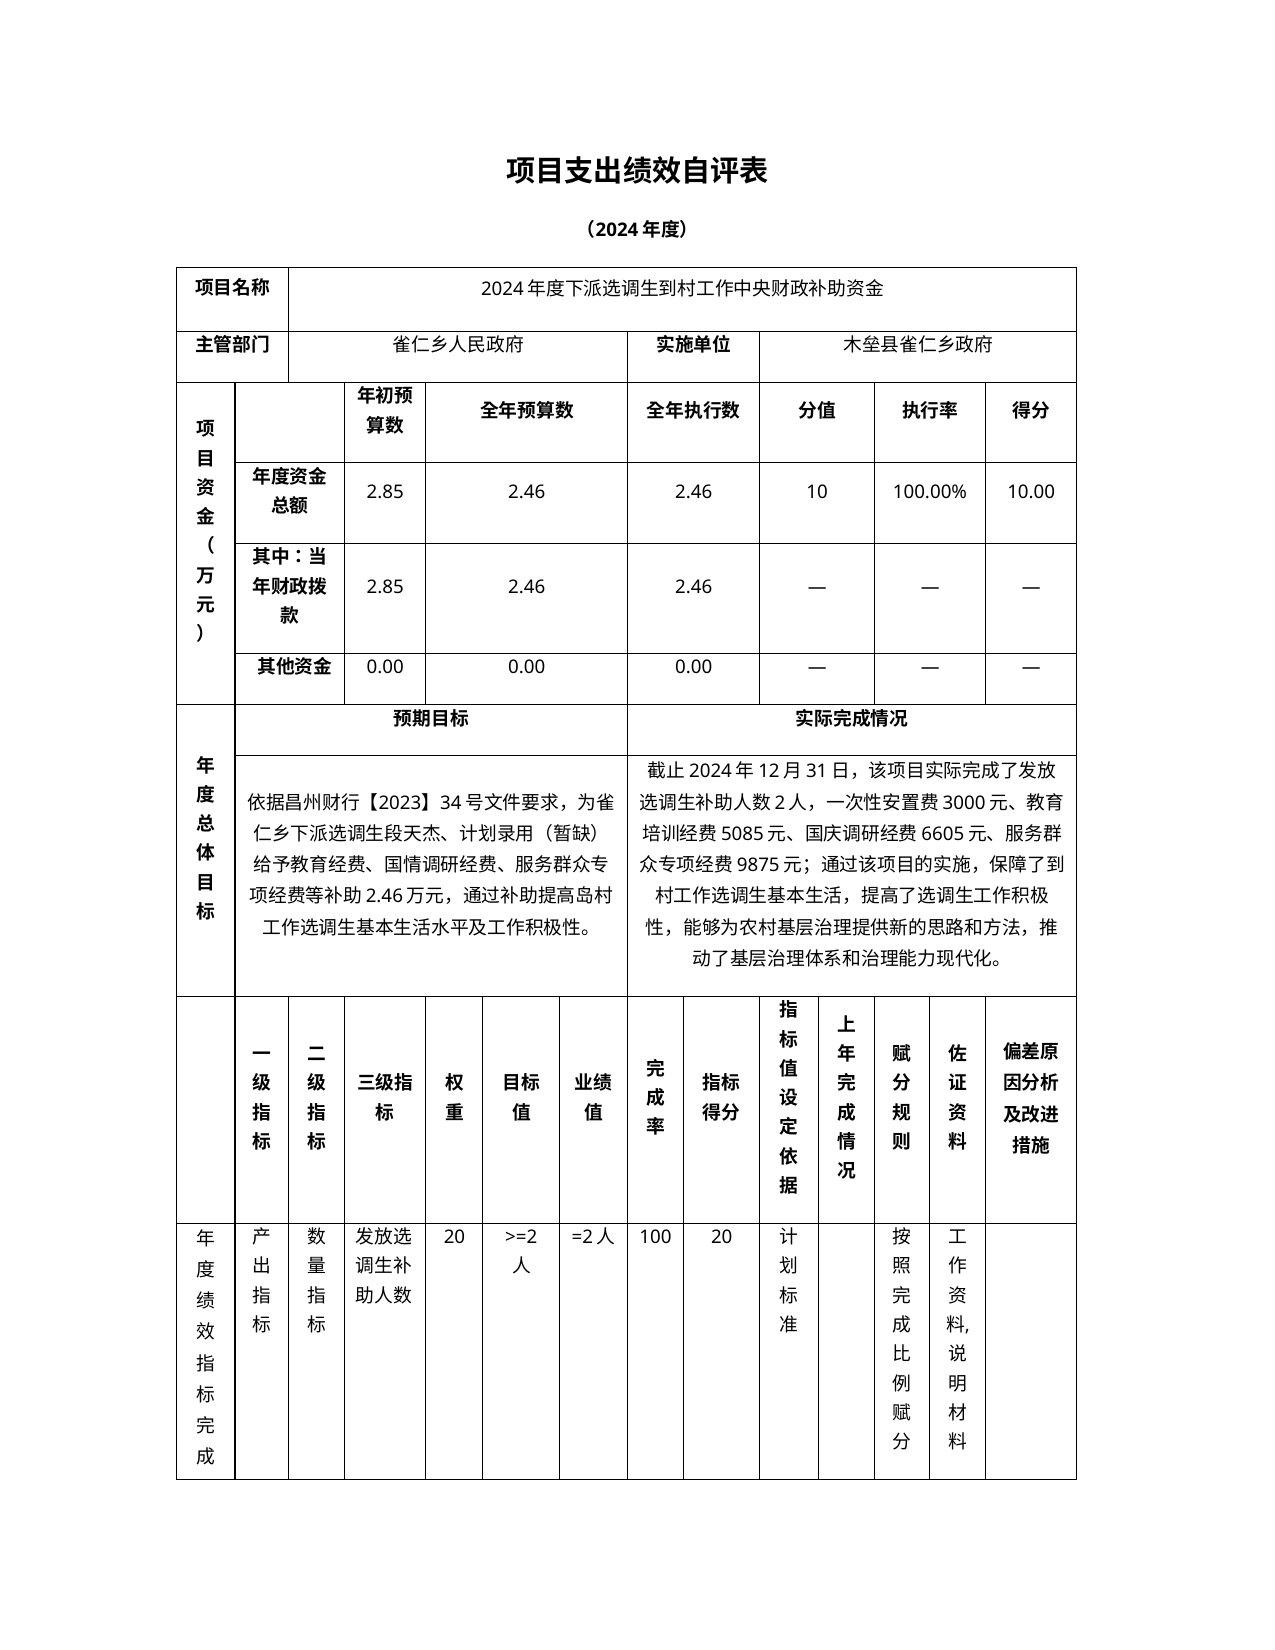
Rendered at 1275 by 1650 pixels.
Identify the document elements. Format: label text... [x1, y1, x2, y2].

table_cell 赋分规则 [875, 997, 929, 1222]
table_cell [986, 1224, 1076, 1478]
table_cell 依据昌州财行【2023】34号文件要求，为雀仁乡下派选调生段天杰、计划录用（暂缺）给予教育经费、国情调研经费、服务群众专项经费等补助2.46万元，通过补助提高岛村工作选调生基本生活水平及工作积极性。 [236, 756, 627, 996]
table_cell 项目资金 （万元） [177, 383, 234, 704]
table_cell [819, 1224, 874, 1478]
table_cell — [760, 544, 874, 653]
table_cell 工作资料,说明材料 [930, 1224, 985, 1478]
table_cell 0.00 [628, 654, 759, 704]
table_cell 得分 [986, 383, 1076, 462]
table_cell 按照完成比例赋分 [875, 1224, 929, 1478]
table_cell 100.00% [875, 463, 985, 543]
table_cell 目标值 [483, 997, 559, 1222]
table_cell 上年完成情况 [819, 997, 874, 1222]
table_cell >=2人 [483, 1224, 559, 1478]
table_cell 年初预算数 [345, 383, 425, 462]
table_cell 2.46 [628, 463, 759, 543]
table_cell 一级指标 [236, 997, 288, 1222]
table_cell 主管部门 [177, 332, 288, 382]
table_cell — [986, 544, 1076, 653]
table_cell — [875, 654, 985, 704]
table_cell 数量指标 [289, 1224, 344, 1478]
table_cell — [760, 654, 874, 704]
table_cell 完成率 [628, 997, 683, 1222]
table_cell =2人 [560, 1224, 627, 1478]
table_header 2024年度下派选调生到村工作中央财政补助资金 [289, 268, 1076, 331]
table_cell 2.85 [345, 463, 425, 543]
table_cell 实际完成情况 [628, 705, 1076, 755]
table_cell 年度资金总额 [236, 463, 344, 543]
table_cell 截止2024年12月31日，该项目实际完成了发放选调生补助人数2人，一次性安置费3000元、教育培训经费5085元、国庆调研经费6605元、服务群众专项经费9875元；通过该项目的实施，保障了到村工作选调生基本生活，提高了选调生工作积极性，能够为农村基层治理提供新的思路和方法，推动了基层治理体系和治理能力现代化。 [628, 756, 1076, 996]
table_cell 10 [760, 463, 874, 543]
table_cell 实施单位 [628, 332, 759, 382]
table_cell 二级指标 [289, 997, 344, 1222]
table_cell 10.00 [986, 463, 1076, 543]
table_cell — [875, 544, 985, 653]
table_cell 2.46 [628, 544, 759, 653]
table_cell 其他资金 [236, 654, 344, 704]
table_cell 计划标准 [760, 1224, 818, 1478]
table_cell 年度绩效指标完成情况 [177, 1224, 234, 1478]
table_header 项目名称 [177, 268, 288, 331]
table_cell 预期目标 [236, 705, 627, 755]
table_cell 木垒县雀仁乡政府 [760, 332, 1076, 382]
table_cell 2.85 [345, 544, 425, 653]
table_cell 三级指标 [345, 997, 425, 1222]
table_cell 100 [628, 1224, 683, 1478]
table_cell 佐证资料 [930, 997, 985, 1222]
table_cell 20 [684, 1224, 759, 1478]
table_cell 年度总体目标 [177, 705, 234, 996]
table_cell 执行率 [875, 383, 985, 462]
table_cell 发放选调生补助人数 [345, 1224, 425, 1478]
table_cell — [986, 654, 1076, 704]
table_cell 指标得分 [684, 997, 759, 1222]
table_cell 0.00 [345, 654, 425, 704]
text 项目支出绩效自评表 [187, 150, 1087, 190]
text （2024年度） [187, 216, 1087, 242]
table_cell [177, 997, 234, 1222]
table_cell 其中：当年财政拨款 [236, 544, 344, 653]
table_cell 0.00 [426, 654, 627, 704]
table_cell 指标值设定依据 [760, 997, 818, 1222]
table_cell 权重 [426, 997, 482, 1222]
table_cell [236, 383, 344, 462]
table_cell 雀仁乡人民政府 [289, 332, 627, 382]
table_cell 全年预算数 [426, 383, 627, 462]
table_cell 2.46 [426, 544, 627, 653]
table_cell 产出指标 [236, 1224, 288, 1478]
table_cell 全年执行数 [628, 383, 759, 462]
table_cell 偏差原因分析及改进措施 [986, 997, 1076, 1222]
table_cell 分值 [760, 383, 874, 462]
table_cell 业绩值 [560, 997, 627, 1222]
table_cell 2.46 [426, 463, 627, 543]
table_cell 20 [426, 1224, 482, 1478]
